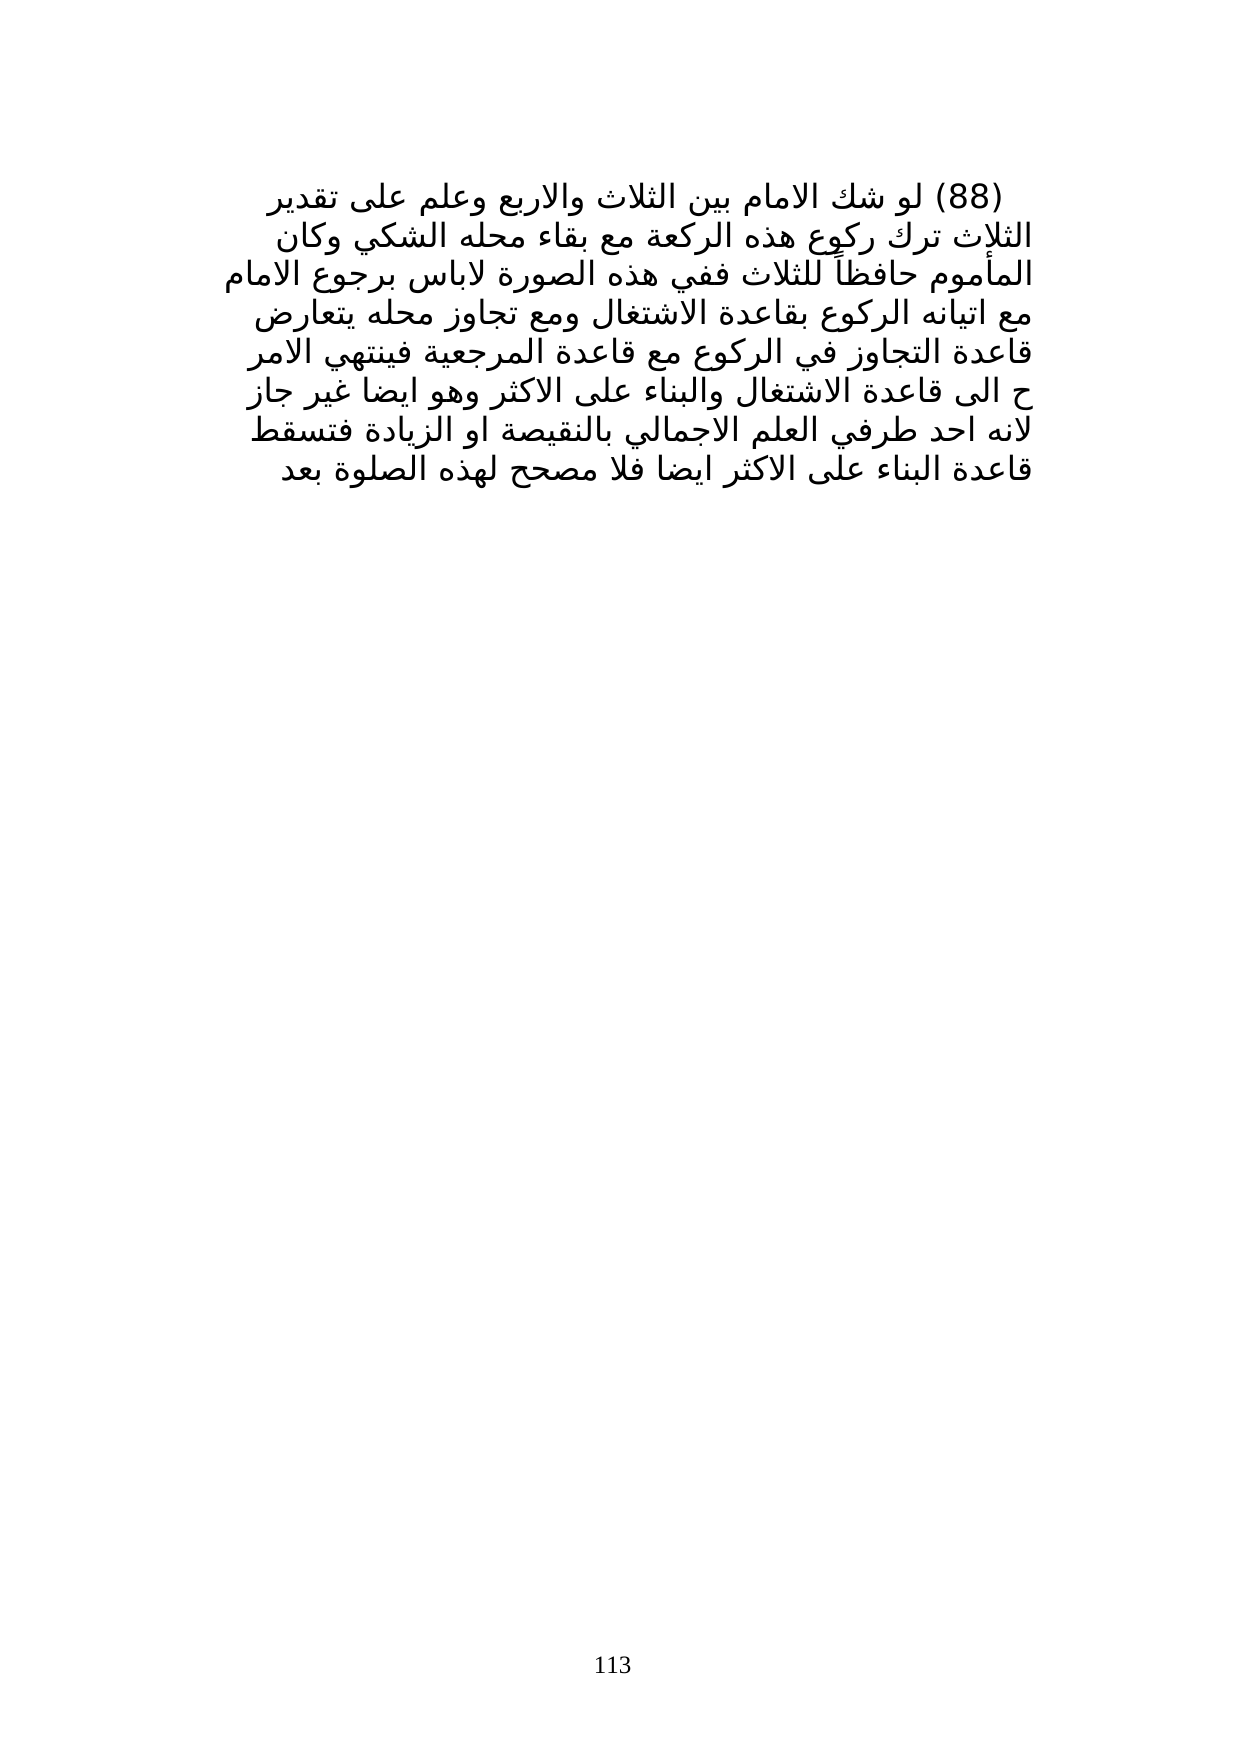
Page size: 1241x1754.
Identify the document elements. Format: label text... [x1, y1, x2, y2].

text (88) لو شك الامام بين الثلاث والاربع وعلم على تقدير الثلاث ترك ركوع هذه الركعة مع بقاء محله الشكي وكان المأموم حافظاً للثلاث ففي هذه الصورة لاباس برجوع الامام مع اتيانه الركوع بقاعدة الاشتغال ومع تجاوز محله يتعارض قاعدة التجاوز في الركوع مع قاعدة المرجعية فينتهي الامر ح الى قاعدة الاشتغال والبناء على الاكثر وهو ايضا غير جاز لانه احد طرفي العلم الاجمالي بالنقيصة او الزيادة فتسقط قاعدة البناء على الاكثر ايضا فلا مصحح لهذه الصلوة بعد [222, 177, 1033, 488]
